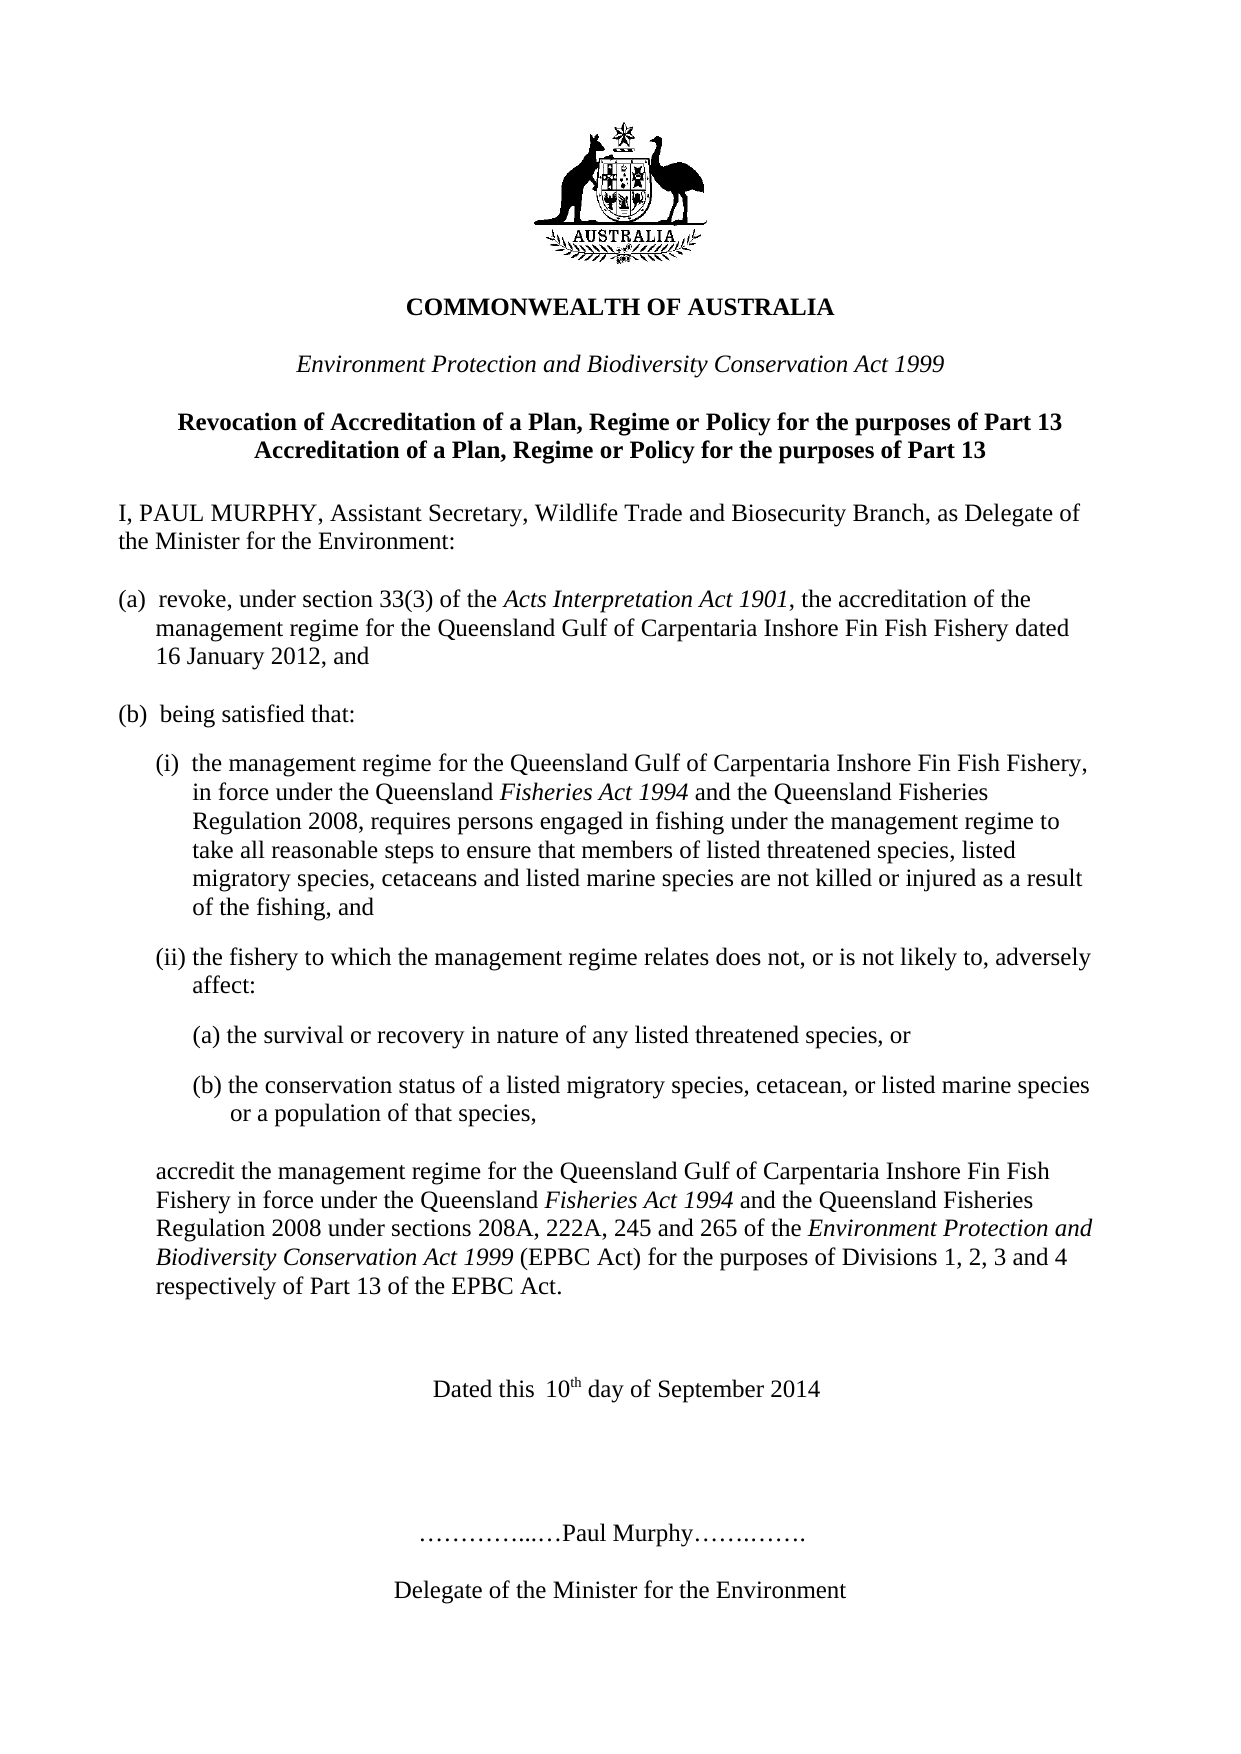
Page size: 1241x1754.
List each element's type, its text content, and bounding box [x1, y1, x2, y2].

text (b) being satisfied that: [118, 699, 1097, 728]
subtitle Environment Protection and Biodiversity Conservation Act 1999 [118, 349, 1122, 378]
text Accreditation of a Plan, Regime or Policy for the purposes of Part 13 [118, 435, 1122, 464]
text (b) the conservation status of a listed migratory species, cetacean, or listed marine species or a population of that species, [192, 1070, 1097, 1127]
subtitle Dated this 10th day of September 2014 [156, 1374, 1097, 1403]
text (i) the management regime for the Queensland Gulf of Carpentaria Inshore Fin Fish Fishery, in force under the Queensland Fisheries Act 1994 and the Queensland Fisheries Regulation 2008, requires persons engaged in fishing under the management regime to take all reasonable steps to ensure that members of listed threatened species, listed migratory species, cetaceans and listed marine species are not killed or injured as a result of the fishing, and [155, 748, 1097, 921]
text …………...…Paul Murphy…….……. [381, 1518, 1097, 1546]
text Delegate of the Minister for the Environment [77, 1575, 1163, 1604]
picture [531, 118, 709, 267]
text accredit the management regime for the Queensland Gulf of Carpentaria Inshore Fin Fish Fishery in force under the Queensland Fisheries Act 1994 and the Queensland Fisheries Regulation 2008 under sections 208A, 222A, 245 and 265 of the Environment Protection and Biodiversity Conservation Act 1999 (EPBC Act) for the purposes of Divisions 1, 2, 3 and 4 respectively of Part 13 of the EPBC Act. [156, 1156, 1097, 1300]
text (a) the survival or recovery in nature of any listed threatened species, or [155, 1020, 1097, 1049]
text (ii) the fishery to which the management regime relates does not, or is not likely to, adversely affect: [155, 942, 1097, 999]
text Revocation of Accreditation of a Plan, Regime or Policy for the purposes of Part 13 [118, 407, 1122, 435]
text I, Paul Murphy, Assistant Secretary, Wildlife Trade and Biosecurity Branch, as Delegate of the Minister for the Environment: [118, 498, 1097, 555]
text (a) revoke, under section 33(3) of the Acts Interpretation Act 1901, the accreditation of the management regime for the Queensland Gulf of Carpentaria Inshore Fin Fish Fishery dated 16 January 2012, and [118, 584, 1097, 670]
text COMMONWEALTH OF [118, 292, 1122, 320]
